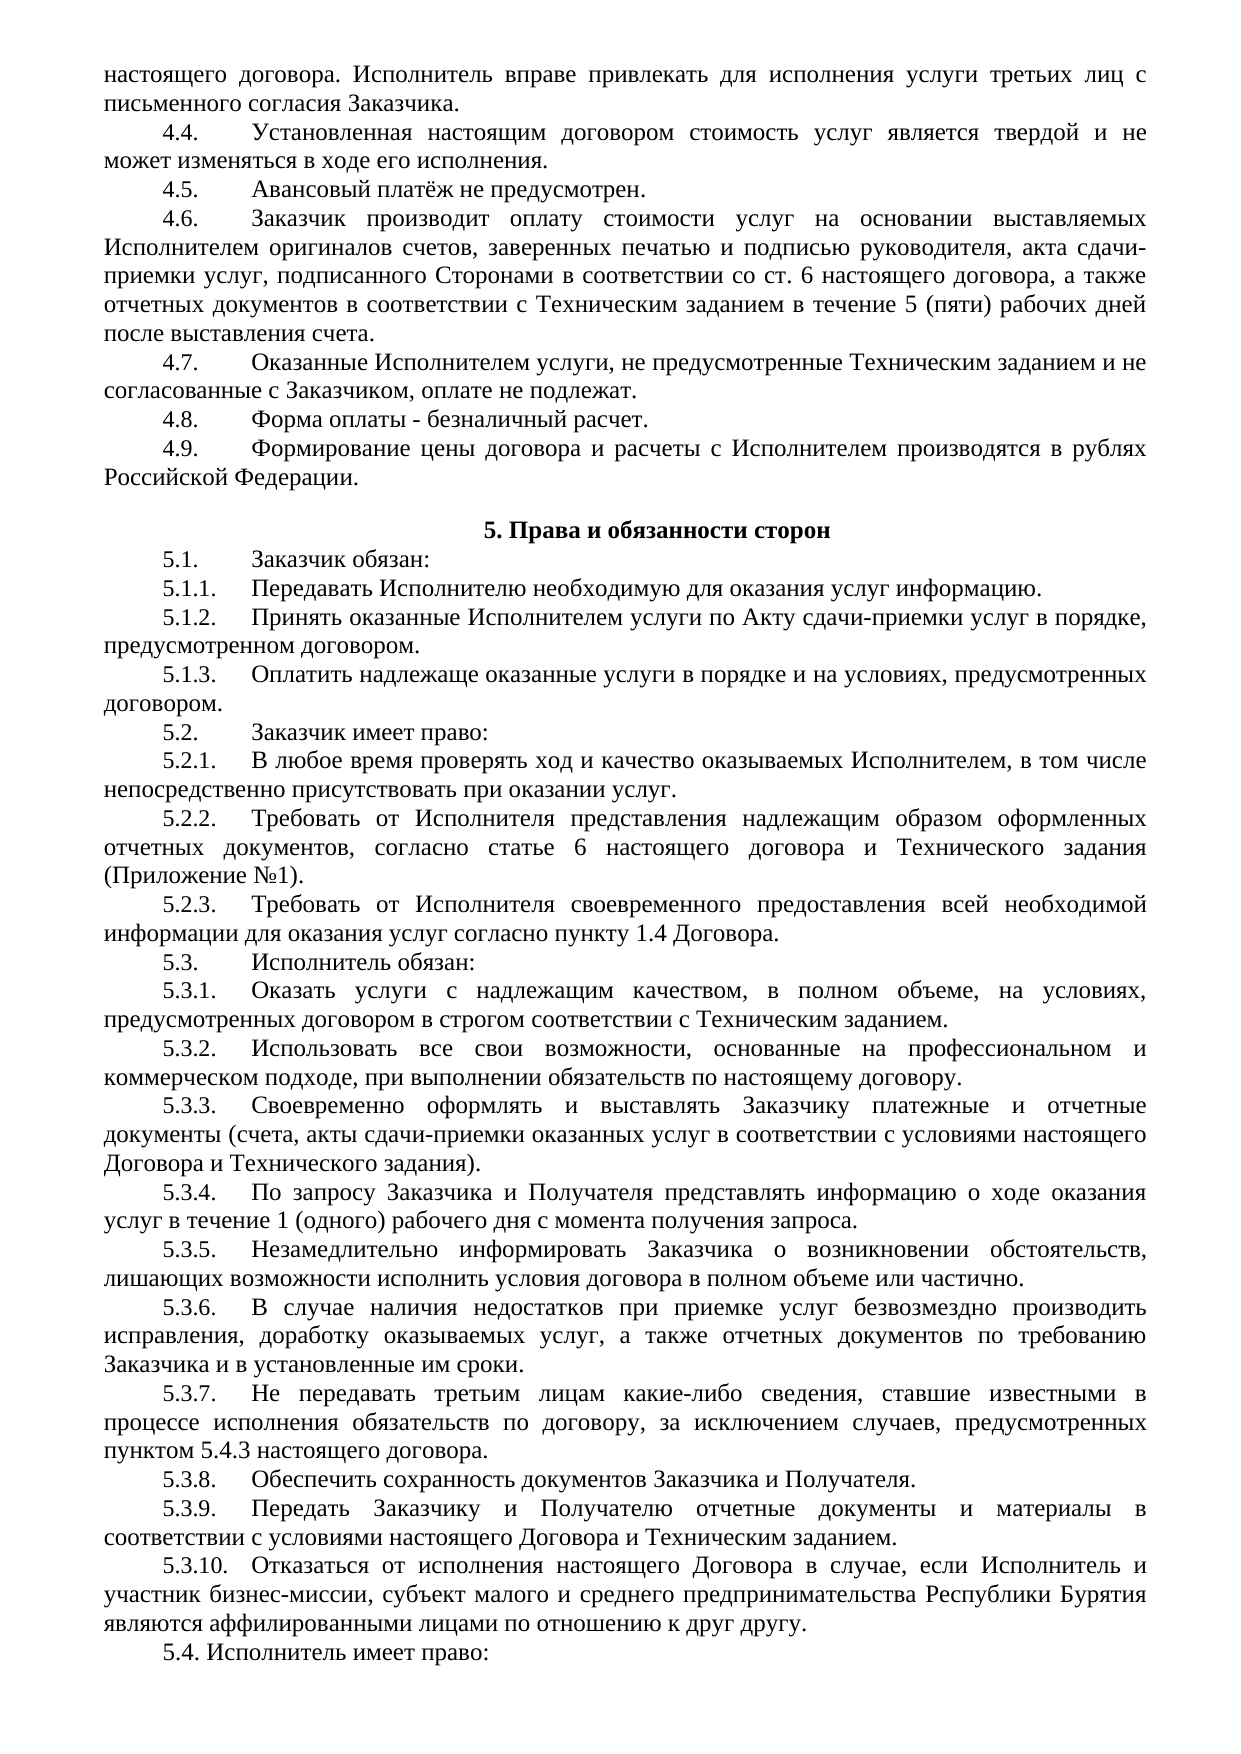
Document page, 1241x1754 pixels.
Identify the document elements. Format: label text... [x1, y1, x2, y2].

list Требовать от Исполнителя представления надлежащим образом оформленных отчетных документов, согласно статье 6 настоящего договора и Технического задания (Приложение №1). [103, 803, 1148, 889]
list Установленная настоящим договором стоимость услуг является твердой и не может изменяться в ходе его исполнения. [103, 117, 1148, 174]
list Отказаться от исполнения настоящего Договора в случае, если Исполнитель и участник бизнес-миссии, субъект малого и среднего предпринимательства Республики Бурятия являются аффилированными лицами по отношению к друг другу. [103, 1550, 1148, 1637]
list Использовать все свои возможности, основанные на профессиональном и коммерческом подходе, при выполнении обязательств по настоящему договору. [103, 1033, 1148, 1090]
list По запросу Заказчика и Получателя представлять информацию о ходе оказания услуг в течение 1 (одного) рабочего дня с момента получения запроса. [103, 1177, 1148, 1234]
list Заказчик обязан: [103, 544, 1152, 573]
list Формирование цены договора и расчеты с Исполнителем производятся в рублях Российской Федерации. [103, 433, 1148, 490]
list Оплатить надлежаще оказанные услуги в порядке и на условиях, предусмотренных договором. [103, 659, 1148, 717]
list В случае наличия недостатков при приемке услуг безвозмездно производить исправления, доработку оказываемых услуг, а также отчетных документов по требованию Заказчика и в установленные им сроки. [103, 1292, 1148, 1378]
list Незамедлительно информировать Заказчика о возникновении обстоятельств, лишающих возможности исполнить условия договора в полном объеме или частично. [103, 1234, 1148, 1292]
list Исполнитель обязан: [103, 947, 1152, 975]
list Форма оплаты - безналичный расчет. [103, 404, 1152, 433]
text 5. Права и обязанности сторон [103, 515, 1152, 544]
text 5.4. Исполнитель имеет право: [103, 1637, 1152, 1665]
list Требовать от Исполнителя своевременного предоставления всей необходимой информации для оказания услуг согласно пункту 1.4 Договора. [103, 889, 1148, 947]
list Передать Заказчику и Получателю отчетные документы и материалы в соответствии с условиями настоящего Договора и Техническим заданием. [103, 1493, 1148, 1550]
list Своевременно оформлять и выставлять Заказчику платежные и отчетные документы (счета, акты сдачи-приемки оказанных услуг в соответствии с условиями настоящего Договора и Технического задания). [103, 1090, 1148, 1177]
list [103, 59, 1148, 117]
list Заказчик имеет право: [103, 717, 1152, 745]
list Не передавать третьим лицам какие-либо сведения, ставшие известными в процессе исполнения обязательств по договору, за исключением случаев, предусмотренных пунктом 5.4.3 настоящего договора. [103, 1378, 1148, 1464]
list Принять оказанные Исполнителем услуги по Акту сдачи-приемки услуг в порядке, предусмотренном договором. [103, 602, 1148, 659]
list Обеспечить сохранность документов Заказчика и Получателя. [103, 1464, 1152, 1493]
list Оказанные Исполнителем услуги, не предусмотренные Техническим заданием и не согласованные с Заказчиком, оплате не подлежат. [103, 347, 1148, 404]
list Передавать Исполнителю необходимую для оказания услуг информацию. [103, 573, 1152, 602]
list Авансовый платёж не предусмотрен. [103, 174, 1152, 203]
list Оказать услуги с надлежащим качеством, в полном объеме, на условиях, предусмотренных договором в строгом соответствии с Техническим заданием. [103, 975, 1148, 1033]
list Заказчик производит оплату стоимости услуг на основании выставляемых Исполнителем оригиналов счетов, заверенных печатью и подписью руководителя, акта сдачи-приемки услуг, подписанного Сторонами в соответствии со ст. 6 настоящего договора, а также отчетных документов в соответствии с Техническим заданием в течение 5 (пяти) рабочих дней после выставления счета. [103, 203, 1148, 347]
list В любое время проверять ход и качество оказываемых Исполнителем, в том числе непосредственно присутствовать при оказании услуг. [103, 745, 1148, 803]
